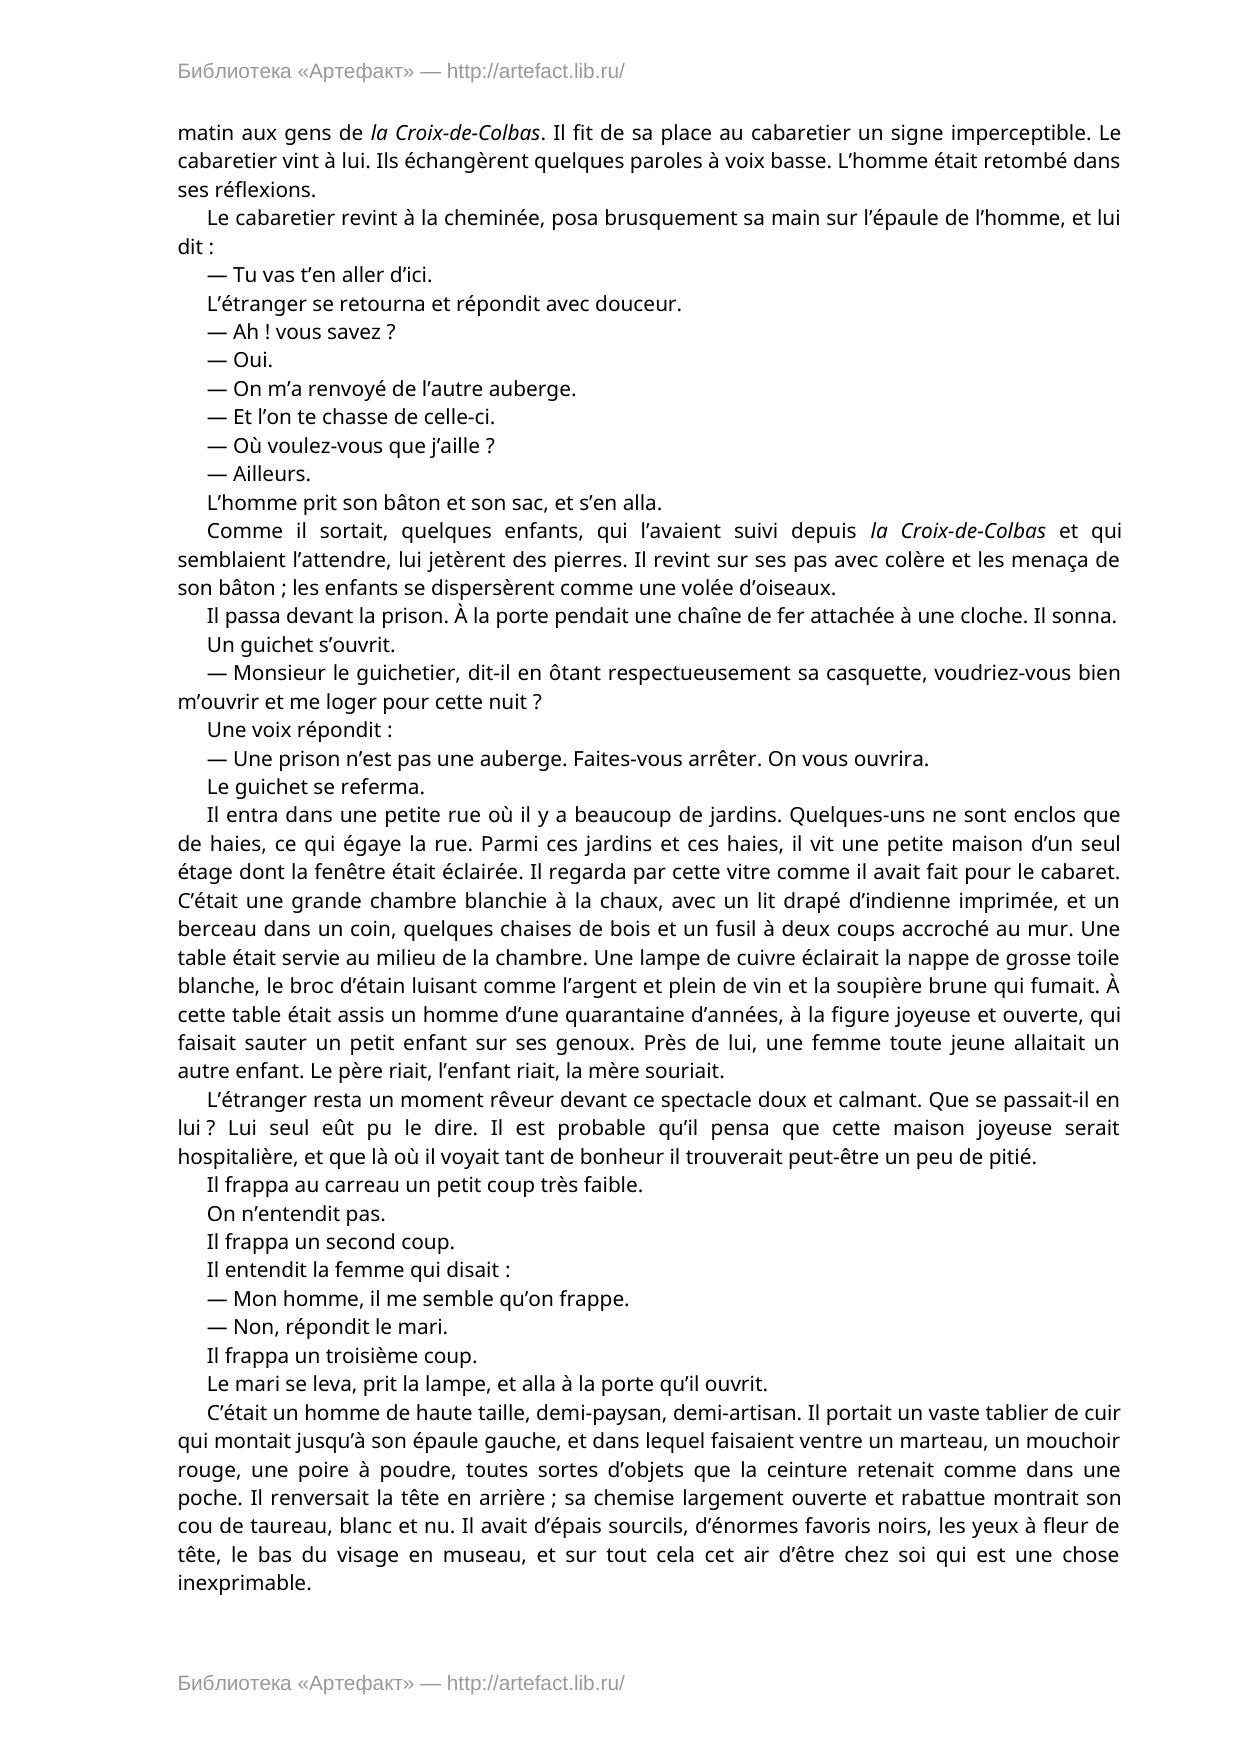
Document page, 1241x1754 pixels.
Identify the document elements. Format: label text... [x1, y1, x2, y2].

text — Ah ! vous savez ? [177, 317, 1122, 346]
text Comme il sortait, quelques enfants, qui l’avaient suivi depuis la Croix-de-Colbas et qui semblaient l’attendre, lui jetèrent des pierres. Il revint sur ses pas avec colère et les menaça de son bâton ; les enfants se dispersèrent comme une volée d’oiseaux. [177, 516, 1122, 602]
text — Tu vas t’en aller d’ici. [177, 260, 1122, 289]
text Un guichet s’ouvrit. [177, 630, 1122, 658]
text Une voix répondit : [177, 715, 1122, 744]
text — Ailleurs. [177, 459, 1122, 488]
text L’homme prit son bâton et son sac, et s’en alla. [177, 488, 1122, 516]
text Il frappa un second coup. [177, 1227, 1122, 1256]
text — Mon homme, il me semble qu’on frappe. [177, 1284, 1122, 1312]
text Il frappa un troisième coup. [177, 1341, 1122, 1369]
text Il entra dans une petite rue où il y a beaucoup de jardins. Quelques-uns ne sont enclos que de haies, ce qui égaye la rue. Parmi ces jardins et ces haies, il vit une petite maison d’un seul étage dont la fenêtre était éclairée. Il regarda par cette vitre comme il avait fait pour le cabaret. C’était une grande chambre blanchie à la chaux, avec un lit drapé d’indienne imprimée, et un berceau dans un coin, quelques chaises de bois et un fusil à deux coups accroché au mur. Une table était servie au milieu de la chambre. Une lampe de cuivre éclairait la nappe de grosse toile blanche, le broc d’étain luisant comme l’argent et plein de vin et la soupière brune qui fumait. À cette table était assis un homme d’une quarantaine d’années, à la figure joyeuse et ouverte, qui faisait sauter un petit enfant sur ses genoux. Près de lui, une femme toute jeune allaitait un autre enfant. Le père riait, l’enfant riait, la mère souriait. [177, 801, 1122, 1085]
text — Non, répondit le mari. [177, 1312, 1122, 1341]
text Il frappa au carreau un petit coup très faible. [177, 1170, 1122, 1199]
text Le guichet se referma. [177, 772, 1122, 801]
text — On m’a renvoyé de l’autre auberge. [177, 374, 1122, 402]
text — Et l’on te chasse de celle-ci. [177, 402, 1122, 431]
text — Une prison n’est pas une auberge. Faites-vous arrêter. On vous ouvrira. [177, 744, 1122, 772]
text Il passa devant la prison. À la porte pendait une chaîne de fer attachée à une cloche. Il sonna. [177, 602, 1122, 630]
text — Oui. [177, 346, 1122, 374]
text On n’entendit pas. [177, 1199, 1122, 1227]
text Il entendit la femme qui disait : [177, 1256, 1122, 1284]
text — Où voulez-vous que j’aille ? [177, 431, 1122, 459]
text C’était un homme de haute taille, demi-paysan, demi-artisan. Il portait un vaste tablier de cuir qui montait jusqu’à son épaule gauche, et dans lequel faisaient ventre un marteau, un mouchoir rouge, une poire à poudre, toutes sortes d’objets que la ceinture retenait comme dans une poche. Il renversait la tête en arrière ; sa chemise largement ouverte et rabattue montrait son cou de taureau, blanc et nu. Il avait d’épais sourcils, d’énormes favoris noirs, les yeux à fleur de tête, le bas du visage en museau, et sur tout cela cet air d’être chez soi qui est une chose inexprimable. [177, 1398, 1122, 1597]
text Le cabaretier revint à la cheminée, posa brusquement sa main sur l’épaule de l’homme, et lui dit : [177, 203, 1122, 260]
text L’étranger resta un moment rêveur devant ce spectacle doux et calmant. Que se passait-il en lui ? Lui seul eût pu le dire. Il est probable qu’il pensa que cette maison joyeuse serait hospitalière, et que là où il voyait tant de bonheur il trouverait peut-être un peu de pitié. [177, 1085, 1122, 1170]
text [177, 118, 1122, 203]
text Le mari se leva, prit la lampe, et alla à la porte qu’il ouvrit. [177, 1369, 1122, 1398]
text — Monsieur le guichetier, dit-il en ôtant respectueusement sa casquette, voudriez-vous bien m’ouvrir et me loger pour cette nuit ? [177, 658, 1122, 715]
text L’étranger se retourna et répondit avec douceur. [177, 289, 1122, 317]
